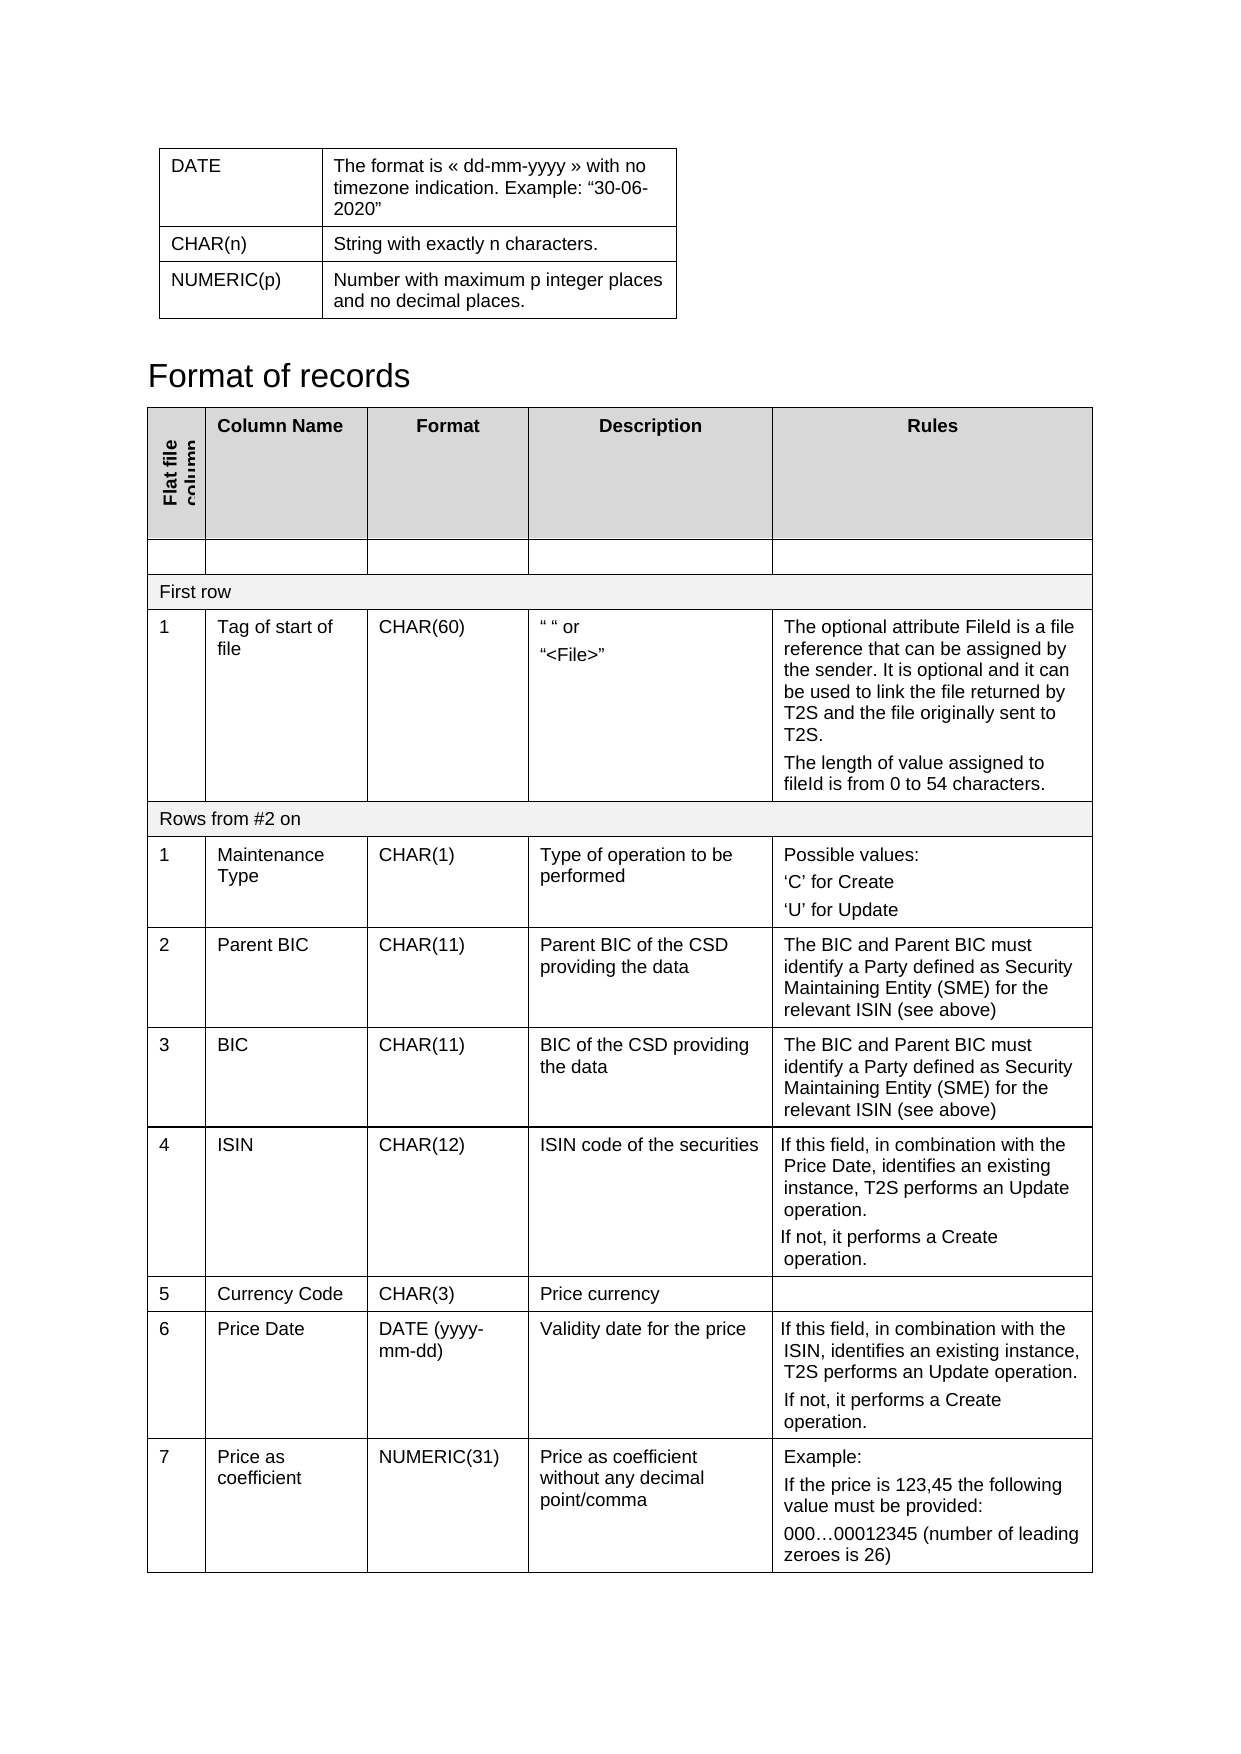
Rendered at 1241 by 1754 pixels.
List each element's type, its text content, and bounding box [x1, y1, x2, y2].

table_cell If this field, in combination with the Price Date, identifies an existing instance, T2S performs an Update operation. If not, it performs a Create operation. [773, 1128, 1092, 1276]
table_cell BIC [206, 1028, 367, 1126]
table_cell 7 [148, 1439, 205, 1572]
table_header Rules [773, 408, 1092, 538]
table_cell Parent BIC [206, 928, 367, 1027]
table_header Description [529, 408, 772, 538]
table_cell ISIN code of the securities [529, 1128, 772, 1276]
table_cell CHAR(3) [368, 1277, 528, 1311]
table_cell NUMERIC(p) [160, 262, 322, 318]
table_cell CHAR(60) [368, 610, 528, 801]
table_cell The BIC and Parent BIC must identify a Party defined as Security Maintaining Entity (SME) for the relevant ISIN (see above) [773, 928, 1092, 1027]
table_cell Possible values: ‘C’ for Create ‘U’ for Update [773, 837, 1092, 927]
table_cell Rows from #2 on [148, 802, 1092, 836]
table_cell “ “ or “<File>” [529, 610, 772, 801]
table_cell CHAR(11) [368, 928, 528, 1027]
table_cell DATE (yyyy-mm-dd) [368, 1312, 528, 1438]
table_cell 1 [148, 610, 205, 801]
table_cell [773, 1277, 1092, 1311]
table_cell BIC of the CSD providing the data [529, 1028, 772, 1126]
table_cell Tag of start of file [206, 610, 367, 801]
table_cell [206, 540, 367, 573]
table_cell Price Date [206, 1312, 367, 1438]
table_header Format [368, 408, 528, 538]
table_cell CHAR(12) [368, 1128, 528, 1276]
table_cell The format is « dd-mm-yyyy » with no timezone indication. Example: “30-06-2020” [323, 149, 676, 226]
table_cell Price as coefficient [206, 1439, 367, 1572]
table_cell Example: If the price is 123,45 the following value must be provided: 000…00012345 (number of leading zeroes is 26) [773, 1439, 1092, 1572]
table_cell [368, 540, 528, 573]
table_cell Price currency [529, 1277, 772, 1311]
table_cell Price as coefficient without any decimal point/comma [529, 1439, 772, 1572]
table_cell CHAR(1) [368, 837, 528, 927]
table_cell Currency Code [206, 1277, 367, 1311]
table_cell First row [148, 575, 1092, 609]
table_cell Validity date for the price [529, 1312, 772, 1438]
table_cell If this field, in combination with the ISIN, identifies an existing instance, T2S performs an Update operation. If not, it performs a Create operation. [773, 1312, 1092, 1438]
table_cell [148, 540, 205, 573]
subtitle Format of records [148, 356, 1092, 395]
table_cell 3 [148, 1028, 205, 1126]
table_cell Number with maximum p integer places and no decimal places. [323, 262, 676, 318]
table_cell String with exactly n characters. [323, 227, 676, 261]
table_cell [529, 540, 772, 573]
table_header Flat file column [148, 408, 205, 538]
table_cell 4 [148, 1128, 205, 1276]
table_cell ISIN [206, 1128, 367, 1276]
table_cell Maintenance Type [206, 837, 367, 927]
table_cell 1 [148, 837, 205, 927]
table_cell Type of operation to be performed [529, 837, 772, 927]
table_cell Parent BIC of the CSD providing the data [529, 928, 772, 1027]
table_cell The BIC and Parent BIC must identify a Party defined as Security Maintaining Entity (SME) for the relevant ISIN (see above) [773, 1028, 1092, 1126]
table_header Column Name [206, 408, 367, 538]
table_cell NUMERIC(31) [368, 1439, 528, 1572]
table_cell DATE [160, 149, 322, 226]
table_cell 6 [148, 1312, 205, 1438]
table_cell The optional attribute FileId is a file reference that can be assigned by the sender. It is optional and it can be used to link the file returned by T2S and the file originally sent to T2S. The length of value assigned to fileId is from 0 to 54 characters. [773, 610, 1092, 801]
table_cell 2 [148, 928, 205, 1027]
table_cell [773, 540, 1092, 573]
table_cell 5 [148, 1277, 205, 1311]
table_cell CHAR(11) [368, 1028, 528, 1126]
table_cell CHAR(n) [160, 227, 322, 261]
